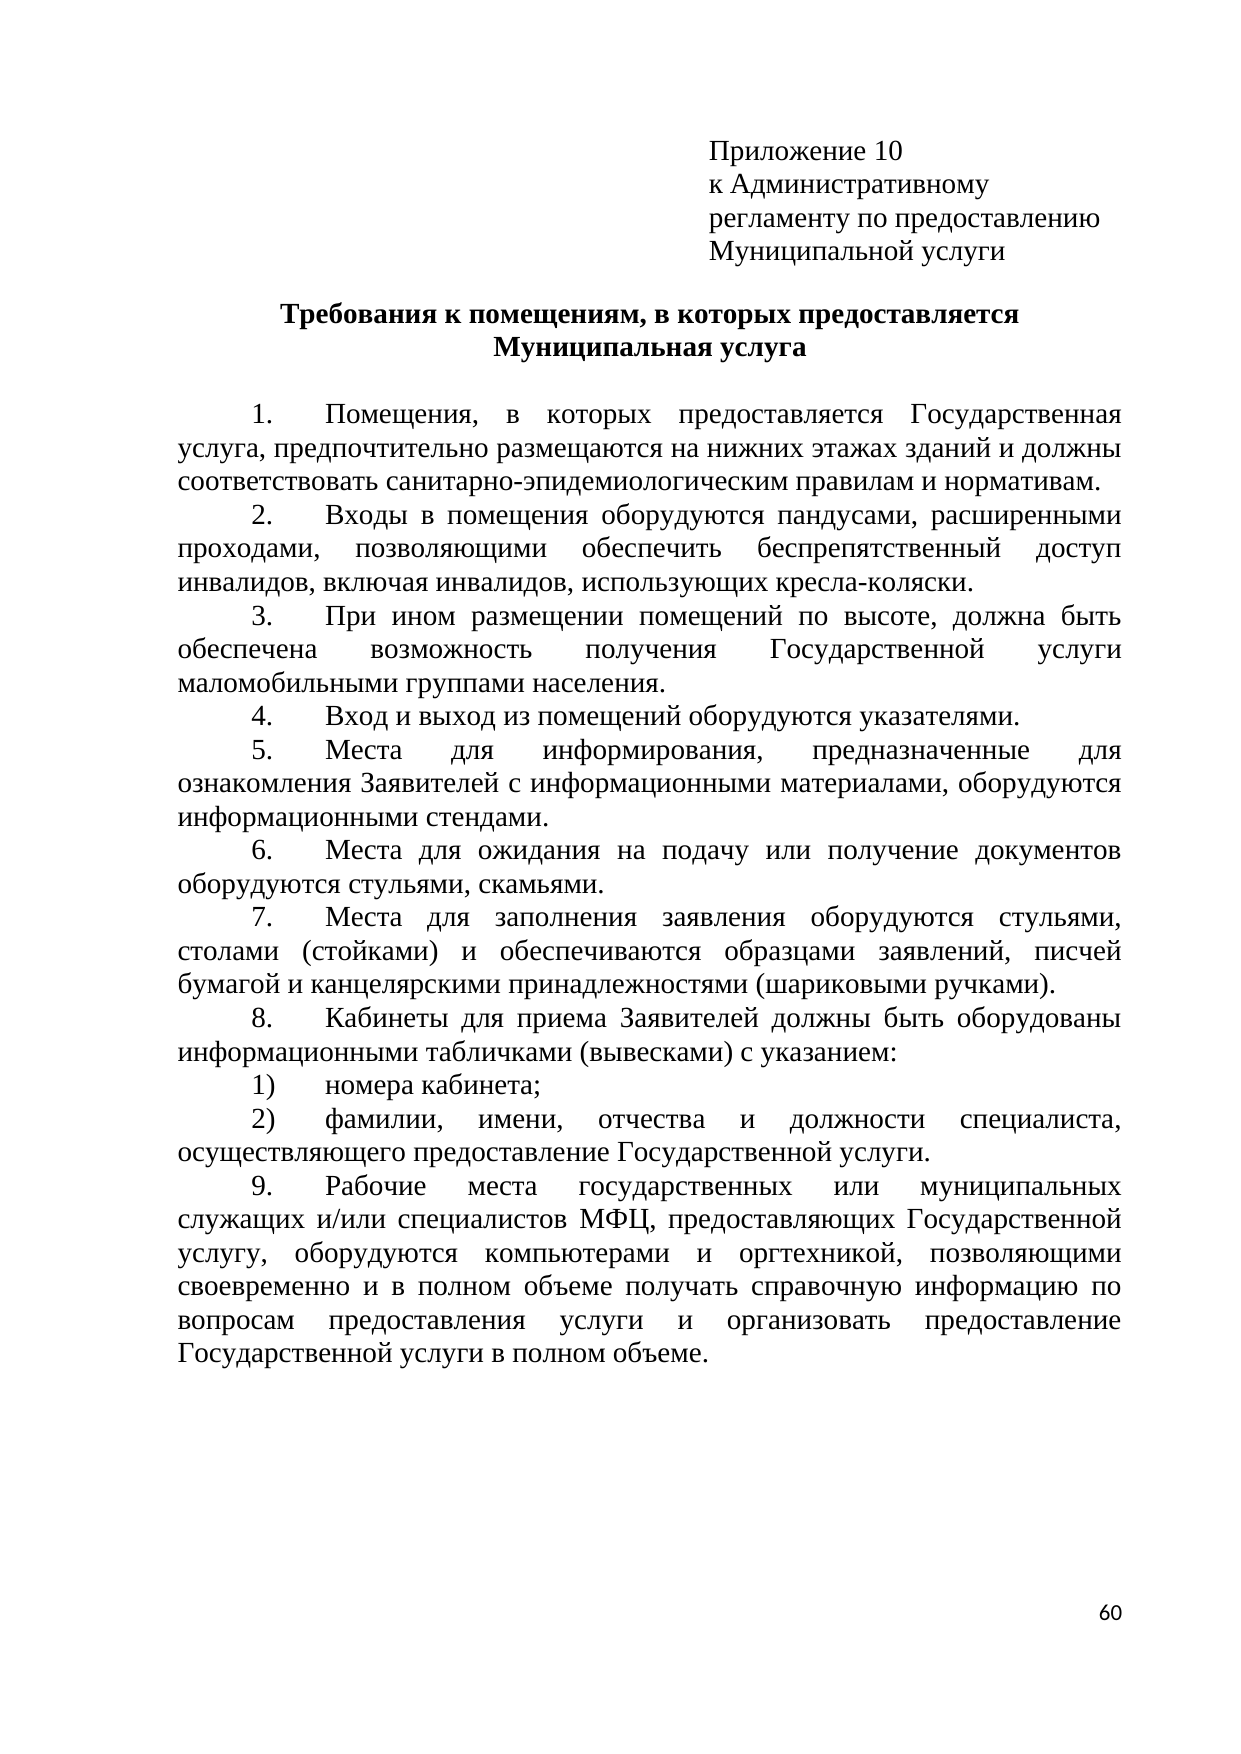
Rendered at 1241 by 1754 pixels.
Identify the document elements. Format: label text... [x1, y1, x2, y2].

subtitle Приложение 10 [709, 133, 1122, 166]
text Требования к помещениям, в которых предоставляется Муниципальная услуга [177, 296, 1122, 363]
list номера кабинета; [177, 1067, 1122, 1101]
text Рабочие места государственных или муниципальных служащих и/или специалистов МФЦ, предоставляющих Государственной услугу, оборудуются компьютерами и оргтехникой, позволяющими своевременно и в полном объеме получать справочную информацию по вопросам предоставления услуги и организовать предоставление Государственной услуги в полном объеме. [177, 1168, 1122, 1369]
list фамилии, имени, отчества и должности специалиста, осуществляющего предоставление Государственной услуги. [177, 1101, 1122, 1168]
text Входы в помещения оборудуются пандусами, расширенными проходами, позволяющими обеспечить беспрепятственный доступ инвалидов, включая инвалидов, использующих кресла-коляски. [177, 497, 1122, 598]
text Места для ожидания на подачу или получение документов оборудуются стульями, скамьями. [177, 832, 1122, 899]
text Места для заполнения заявления оборудуются стульями, столами (стойками) и обеспечиваются образцами заявлений, писчей бумагой и канцелярскими принадлежностями (шариковыми ручками). [177, 899, 1122, 1000]
text При ином размещении помещений по высоте, должна быть обеспечена возможность получения Государственной услуги маломобильными группами населения. [177, 598, 1122, 698]
text Вход и выход из помещений оборудуются указателями. [177, 698, 1122, 732]
text к Административному регламенту по предоставлению Муниципальной услуги [709, 166, 1122, 267]
list Помещения, в которых предоставляется Государственная услуга, предпочтительно размещаются на нижних этажах зданий и должны соответствовать санитарно-эпидемиологическим правилам и нормативам. [177, 396, 1122, 497]
text Кабинеты для приема Заявителей должны быть оборудованы информационными табличками (вывесками) с указанием: [177, 1000, 1122, 1067]
text Места для информирования, предназначенные для ознакомления Заявителей с информационными материалами, оборудуются информационными стендами. [177, 732, 1122, 832]
